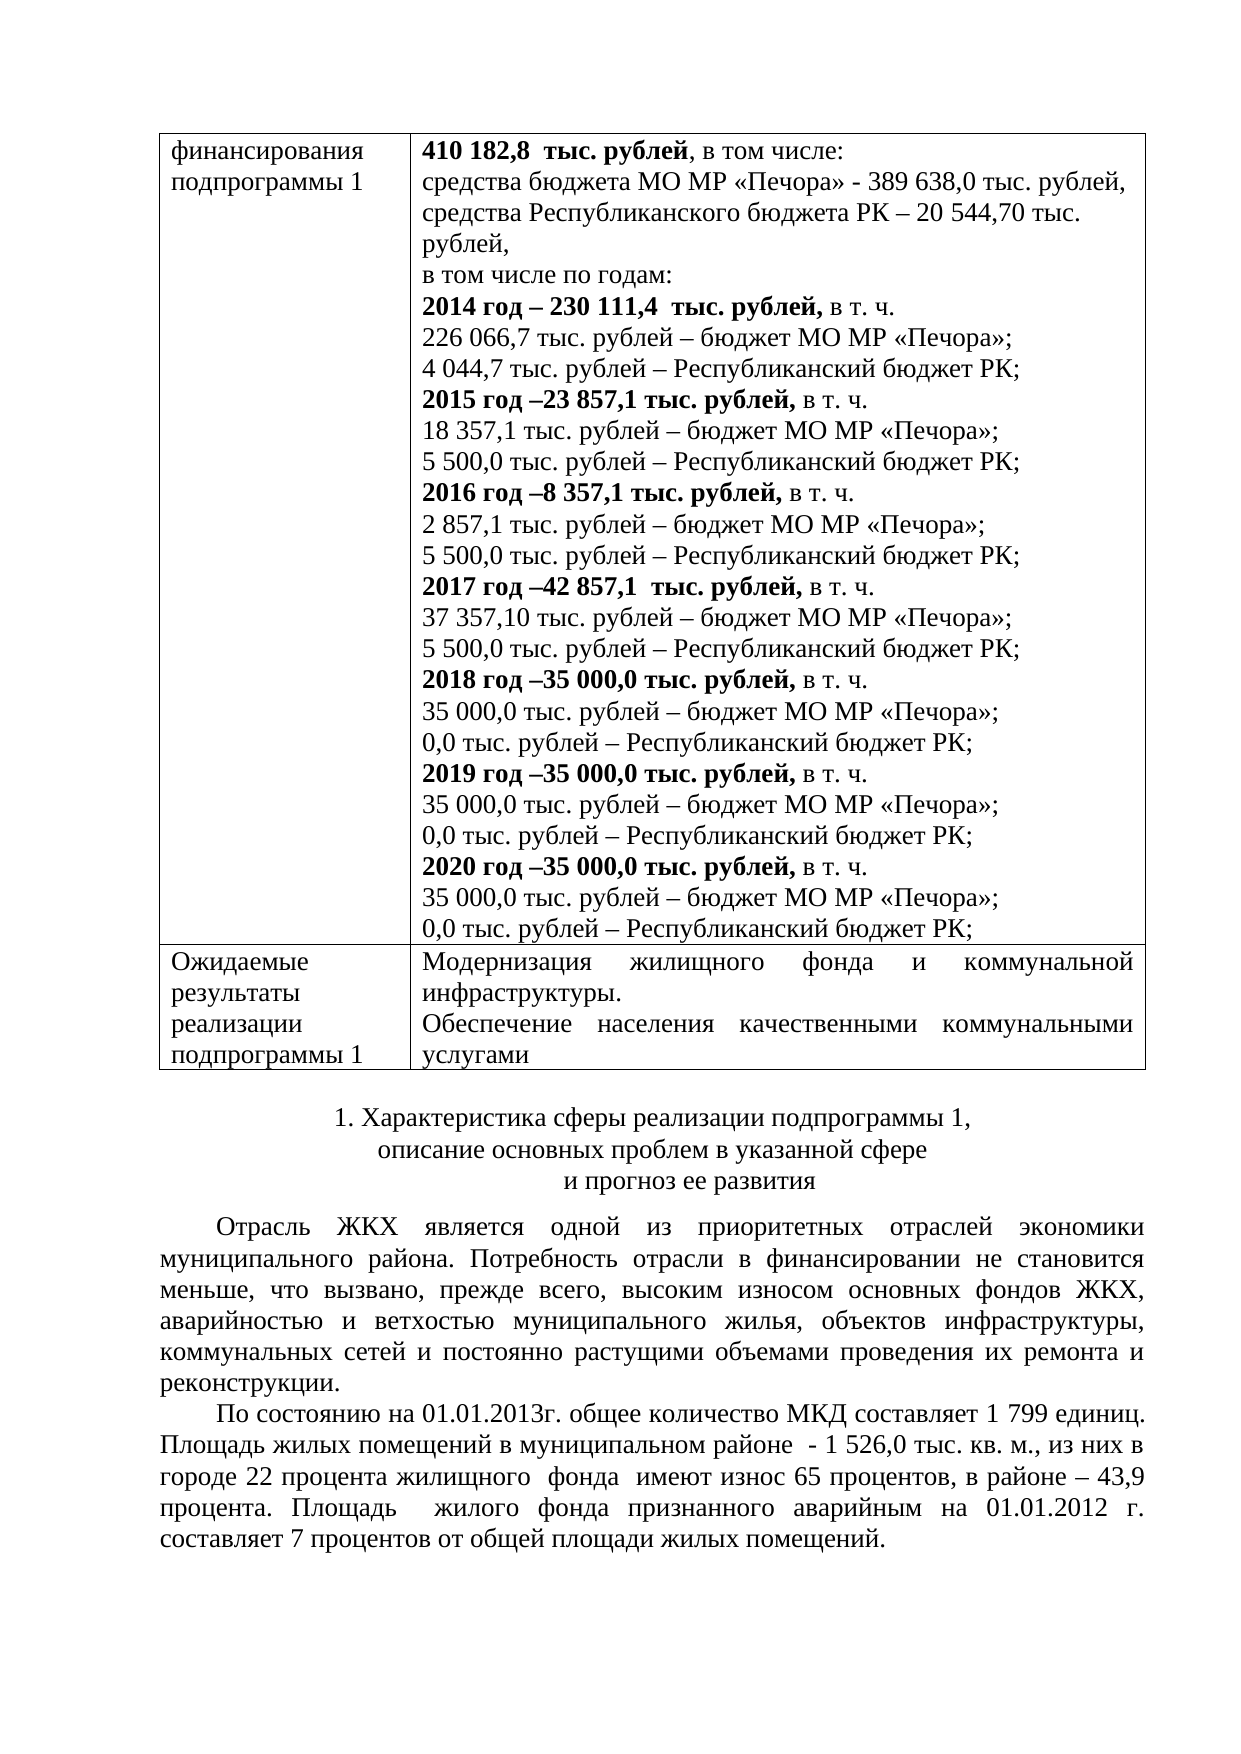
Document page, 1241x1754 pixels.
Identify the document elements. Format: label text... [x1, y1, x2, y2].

text По состоянию на 01.01.2013г. общее количество МКД составляет 1 799 единиц. Площадь жилых помещений в муниципальном районе - 1 526,0 тыс. кв. м., из них в городе 22 процента жилищного фонда имеют износ 65 процентов, в районе – 43,9 процента. Площадь жилого фонда признанного аварийным на 01.01.2012 г. составляет 7 процентов от общей площади жилых помещений. [159, 1397, 1146, 1553]
text описание основных проблем в указанной сфере [159, 1133, 1146, 1164]
text и прогноз ее развития [159, 1164, 1146, 1195]
text Отрасль ЖКХ является одной из приоритетных отраслей экономики муниципального района. Потребность отрасли в финансировании не становится меньше, что вызвано, прежде всего, высоким износом основных фондов ЖКХ, аварийностью и ветхостью муниципального жилья, объектов инфраструктуры, коммунальных сетей и постоянно растущими объемами проведения их ремонта и реконструкции. [159, 1211, 1146, 1397]
table_cell Объемы финансирования подпрограммы 1 [160, 134, 410, 944]
text 1. Характеристика сферы реализации подпрограммы 1, [159, 1102, 1146, 1133]
table_cell Ожидаемые результаты реализации подпрограммы 1 [160, 945, 410, 1069]
table_cell Модернизация жилищного фонда и коммунальной инфраструктуры. Обеспечение населения качественными коммунальными услугами [411, 945, 1145, 1069]
